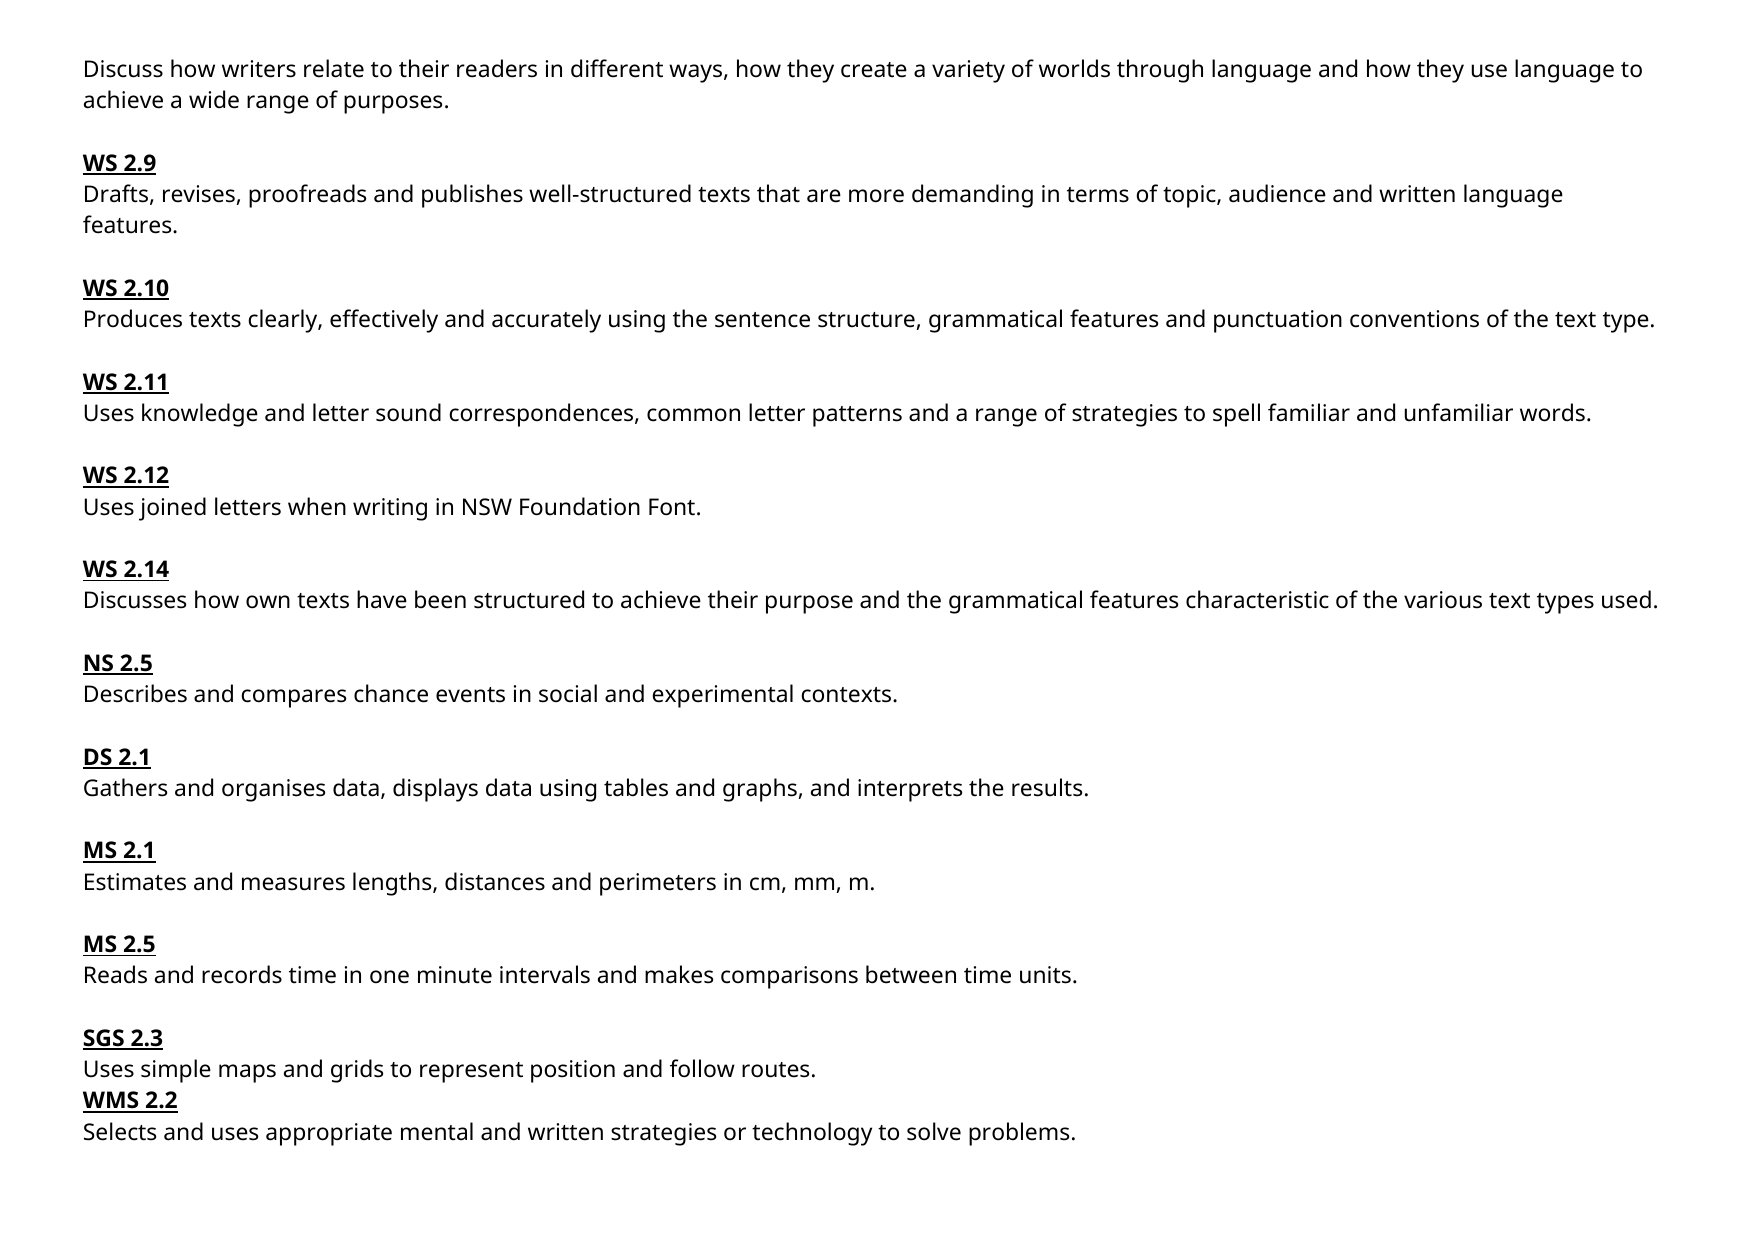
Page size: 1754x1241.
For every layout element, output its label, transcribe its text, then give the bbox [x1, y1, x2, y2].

text Gathers and organises data, displays data using tables and graphs, and interprets the results. [83, 772, 1665, 803]
text DS 2.1 [83, 741, 1665, 772]
text MS 2.5 [83, 928, 1665, 959]
text Discusses how own texts have been structured to achieve their purpose and the grammatical features characteristic of the various text types used. [83, 584, 1665, 616]
text Uses knowledge and letter sound correspondences, common letter patterns and a range of strategies to spell familiar and unfamiliar words. [83, 397, 1665, 428]
text WS 2.14 [83, 553, 1665, 584]
text Selects and uses appropriate mental and written strategies or technology to solve problems. [83, 1116, 1665, 1147]
text NS 2.5 [83, 647, 1665, 678]
text WS 2.10 [83, 272, 1665, 303]
text Drafts, revises, proofreads and publishes well-structured texts that are more demanding in terms of topic, audience and written language features. [83, 178, 1665, 241]
text SGS 2.3 [83, 1022, 1665, 1053]
text Produces texts clearly, effectively and accurately using the sentence structure, grammatical features and punctuation conventions of the text type. [83, 303, 1665, 334]
text Reads and records time in one minute intervals and makes comparisons between time units. [83, 959, 1665, 991]
text WS 2.9 [83, 147, 1665, 178]
text Estimates and measures lengths, distances and perimeters in cm, mm, m. [83, 866, 1665, 897]
text MS 2.1 [83, 834, 1665, 866]
text Uses joined letters when writing in NSW Foundation Font. [83, 491, 1665, 522]
text WMS 2.2 [83, 1084, 1665, 1116]
text Uses simple maps and grids to represent position and follow routes. [83, 1053, 1665, 1084]
text WS 2.12 [83, 459, 1665, 491]
text Discuss how writers relate to their readers in different ways, how they create a variety of worlds through language and how they use language to achieve a wide range of purposes. [83, 53, 1665, 116]
text WS 2.11 [83, 366, 1665, 397]
text Describes and compares chance events in social and experimental contexts. [83, 678, 1665, 709]
